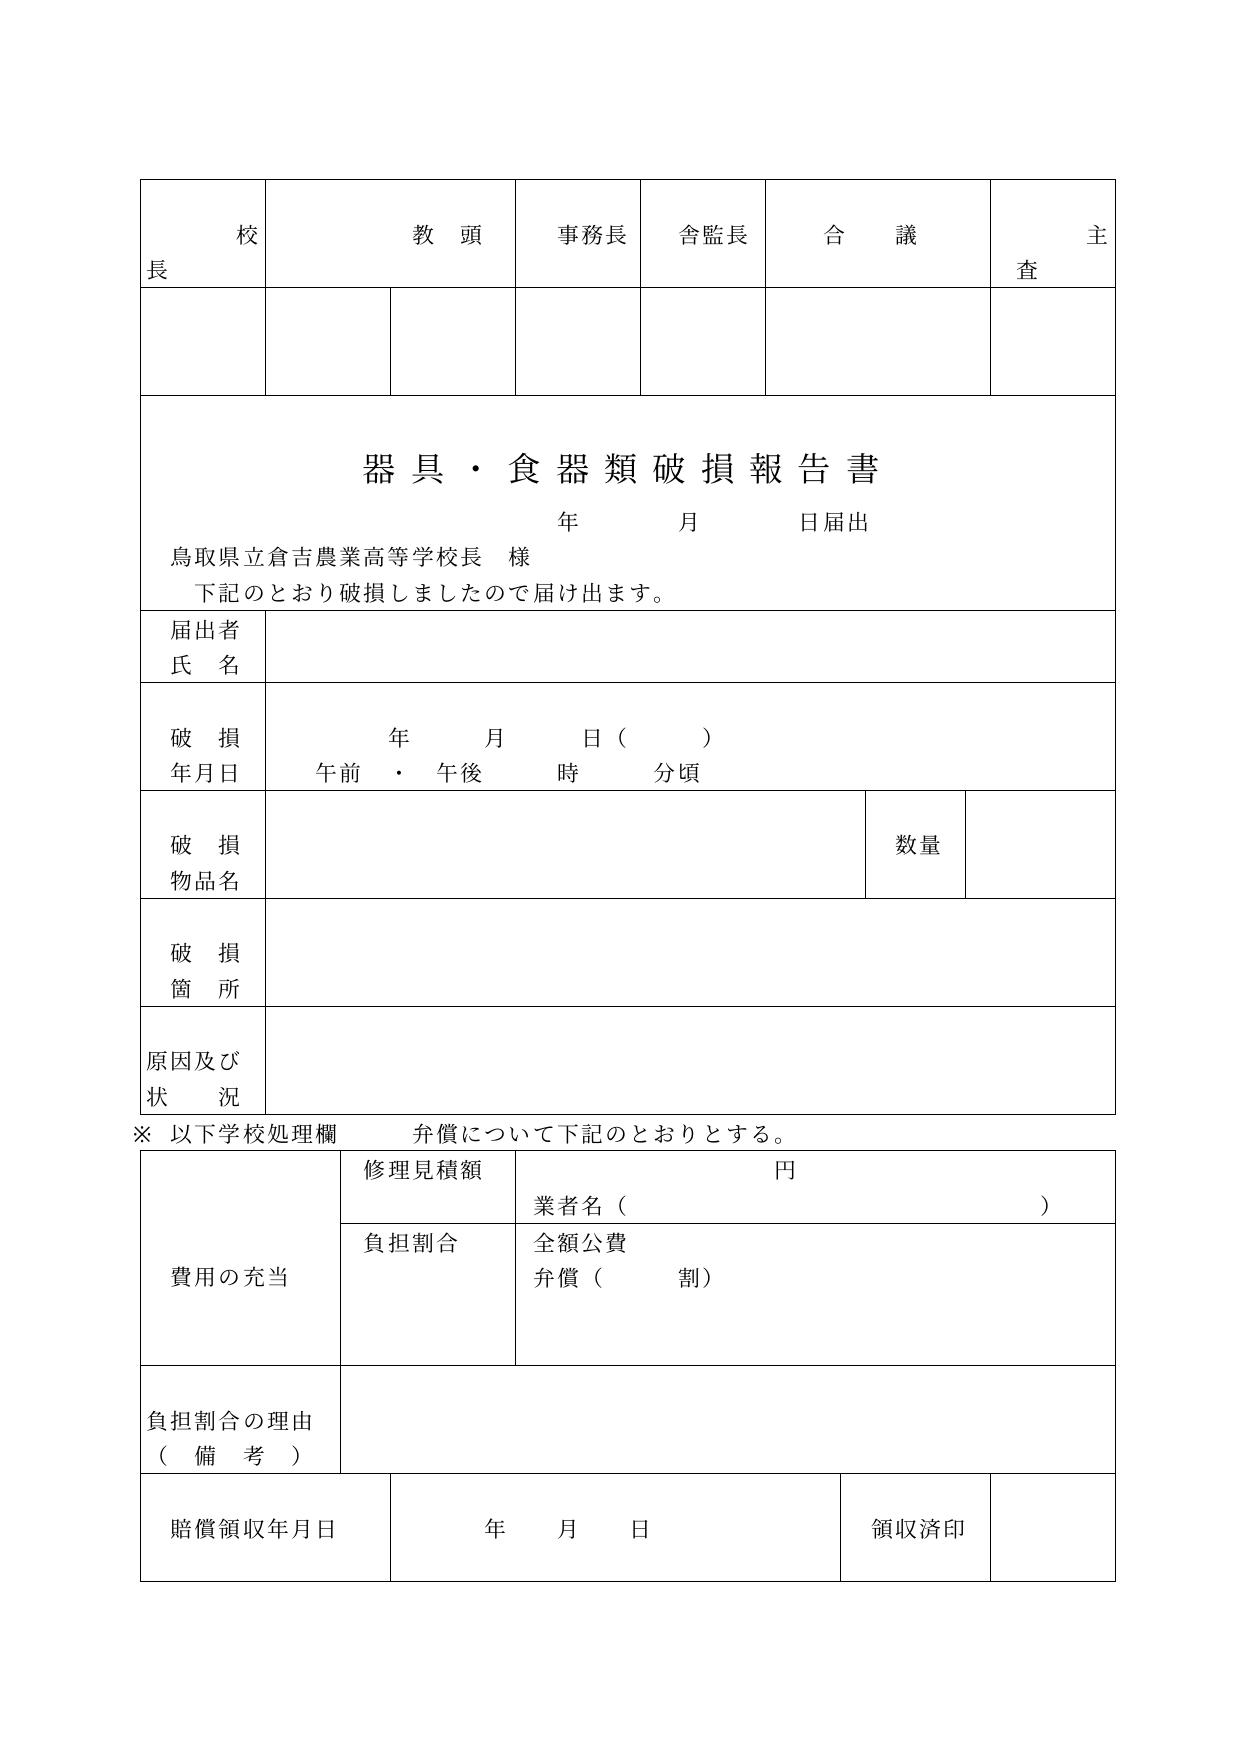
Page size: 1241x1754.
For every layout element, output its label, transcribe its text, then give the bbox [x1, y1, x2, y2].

table_header 主 査 [991, 180, 1115, 287]
table_cell [266, 791, 865, 898]
table_cell [516, 288, 640, 395]
table_cell [966, 791, 1115, 898]
table_cell [266, 1007, 1115, 1114]
table_cell 年 月 日（ ） 午前 ・ 午後 時 分頃 [266, 683, 1115, 790]
table_header 費用の充当 [141, 1151, 340, 1365]
table_cell 届出者 氏 名 [141, 611, 265, 682]
table_header 教 頭 [266, 180, 515, 287]
table_cell [266, 288, 390, 395]
table_header 校 長 [141, 180, 265, 287]
table_header 合 議 [766, 180, 990, 287]
table_cell [641, 288, 765, 395]
table_cell 全額公費 弁償（ 割） [516, 1224, 1115, 1365]
table_cell [266, 899, 1115, 1006]
table_cell [266, 611, 1115, 682]
table_cell 賠償領収年月日 [141, 1474, 390, 1581]
table_cell 年 月 日 [391, 1474, 840, 1581]
table_cell [766, 288, 990, 395]
table_cell [341, 1366, 1115, 1473]
text ※以下学校処理欄 弁償について下記のとおりとする。 [122, 1115, 1089, 1150]
table_cell 破 損 箇 所 [141, 899, 265, 1006]
table_cell [991, 1474, 1115, 1581]
table_cell 破 損 年月日 [141, 683, 265, 790]
table_cell 負担割合の理由 （ 備 考 ） [141, 1366, 340, 1473]
table_cell [391, 288, 515, 395]
table_cell 器具・食器類破損報告書 年 月 日届出 鳥取県立倉吉農業高等学校長 様 下記のとおり破損しましたので届け出ます。 [141, 396, 1115, 610]
table_cell 破 損 物品名 [141, 791, 265, 898]
table_cell [991, 288, 1115, 395]
table_cell 領収済印 [841, 1474, 990, 1581]
table_header 舎監長 [641, 180, 765, 287]
table_cell 原因及び 状 況 [141, 1007, 265, 1114]
table_cell [141, 288, 265, 395]
table_header 修理見積額 [341, 1151, 515, 1223]
table_cell 負担割合 [341, 1224, 515, 1365]
table_header 円 業者名（ ） [516, 1151, 1115, 1223]
table_cell 数量 [866, 791, 965, 898]
table_header 事務長 [516, 180, 640, 287]
